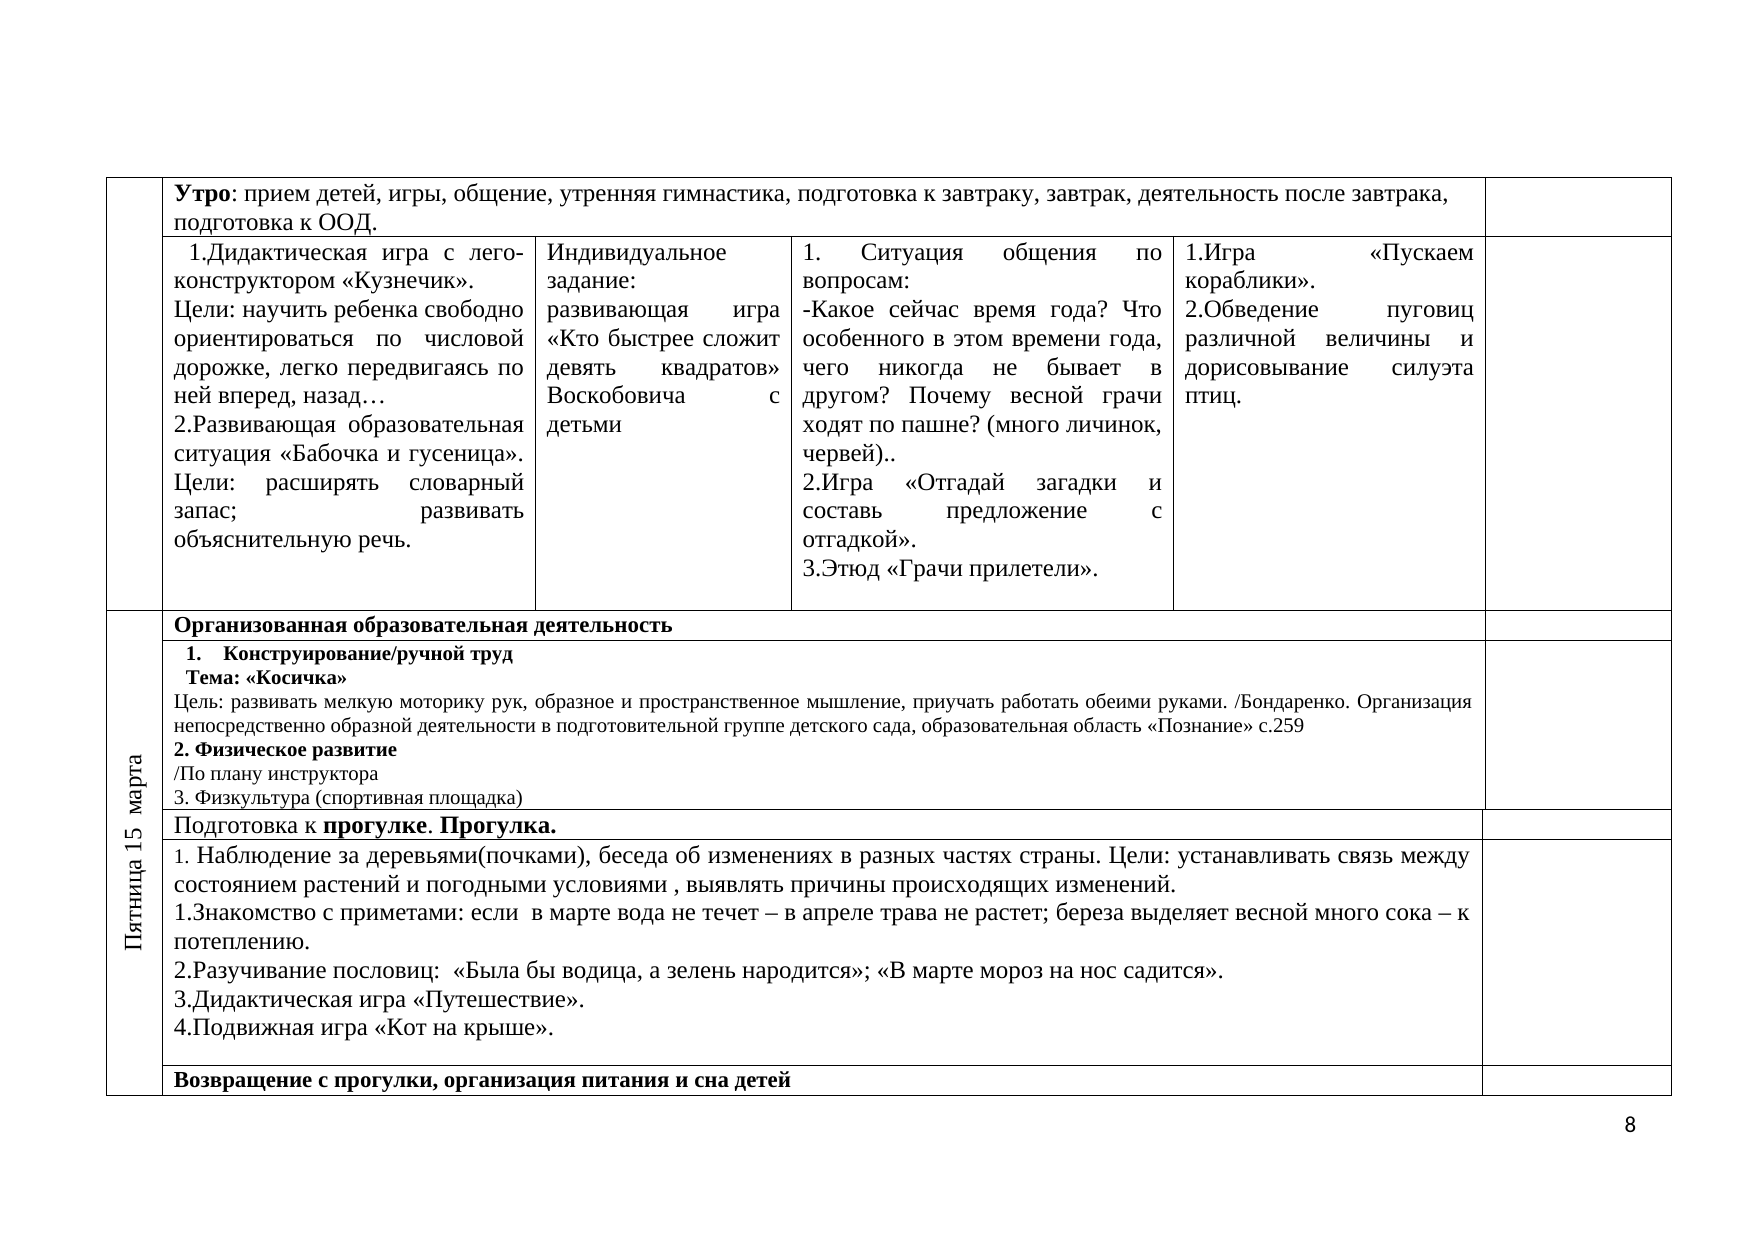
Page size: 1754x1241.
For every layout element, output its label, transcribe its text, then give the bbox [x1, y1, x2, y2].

table_cell Пятница 15 марта [107, 611, 162, 1095]
table_cell Возвращение с прогулки, организация питания и сна детей [163, 1066, 1482, 1095]
table_cell [1486, 611, 1671, 639]
table_cell [1483, 840, 1671, 1065]
table_cell Подготовка к прогулке. Прогулка. [163, 810, 1482, 839]
table_cell Индивидуальное задание: развивающая игра «Кто быстрее сложит девять квадратов» Воскобовича с детьми [536, 237, 791, 610]
table_cell [1483, 1066, 1671, 1095]
table_cell [1486, 641, 1671, 809]
table_cell Организованная образовательная деятельность [163, 611, 1485, 639]
table_cell 1.Дидактическая игра с лего-конструктором «Кузнечик». Цели: научить ребенка свободно ориентироваться по числовой дорожке, легко передвигаясь по ней вперед, назад… 2.Развивающая образовательная ситуация «Бабочка и гусеница». Цели: расширять словарный запас; развивать объяснительную речь. [163, 237, 535, 610]
table_cell [1486, 237, 1671, 610]
table_cell Конструирование/ручной труд Тема: «Косичка» Цель: развивать мелкую моторику рук, образное и пространственное мышление, приучать работать обеими руками. /Бондаренко. Организация непосредственно образной деятельности в подготовительной группе детского сада, образовательная область «Познание» с.259 2. Физическое развитие /По плану инструктора 3. Физкультура (спортивная площадка) [163, 641, 1485, 809]
table_cell [1486, 178, 1671, 236]
table_cell 1. Наблюдение за деревьями(почками), беседа об изменениях в разных частях страны. Цели: устанавливать связь между состоянием растений и погодными условиями , выявлять причины происходящих изменений. 1.Знакомство с приметами: если в марте вода не течет – в апреле трава не растет; береза выделяет весной много сока – к потеплению. 2.Разучивание пословиц: «Была бы водица, а зелень народится»; «В марте мороз на нос садится». 3.Дидактическая игра «Путешествие». 4.Подвижная игра «Кот на крыше». [163, 840, 1482, 1065]
table_cell [1483, 810, 1671, 839]
table_cell Утро: прием детей, игры, общение, утренняя гимнастика, подготовка к завтраку, завтрак, деятельность после завтрака, подготовка к ООД. [163, 178, 1485, 236]
table_cell 1.Игра «Пускаем кораблики». 2.Обведение пуговиц различной величины и дорисовывание силуэта птиц. [1174, 237, 1485, 610]
table_cell 1. Ситуация общения по вопросам: -Какое сейчас время года? Что особенного в этом времени года, чего никогда не бывает в другом? Почему весной грачи ходят по пашне? (много личинок, червей).. 2.Игра «Отгадай загадки и составь предложение с отгадкой». 3.Этюд «Грачи прилетели». [792, 237, 1173, 610]
